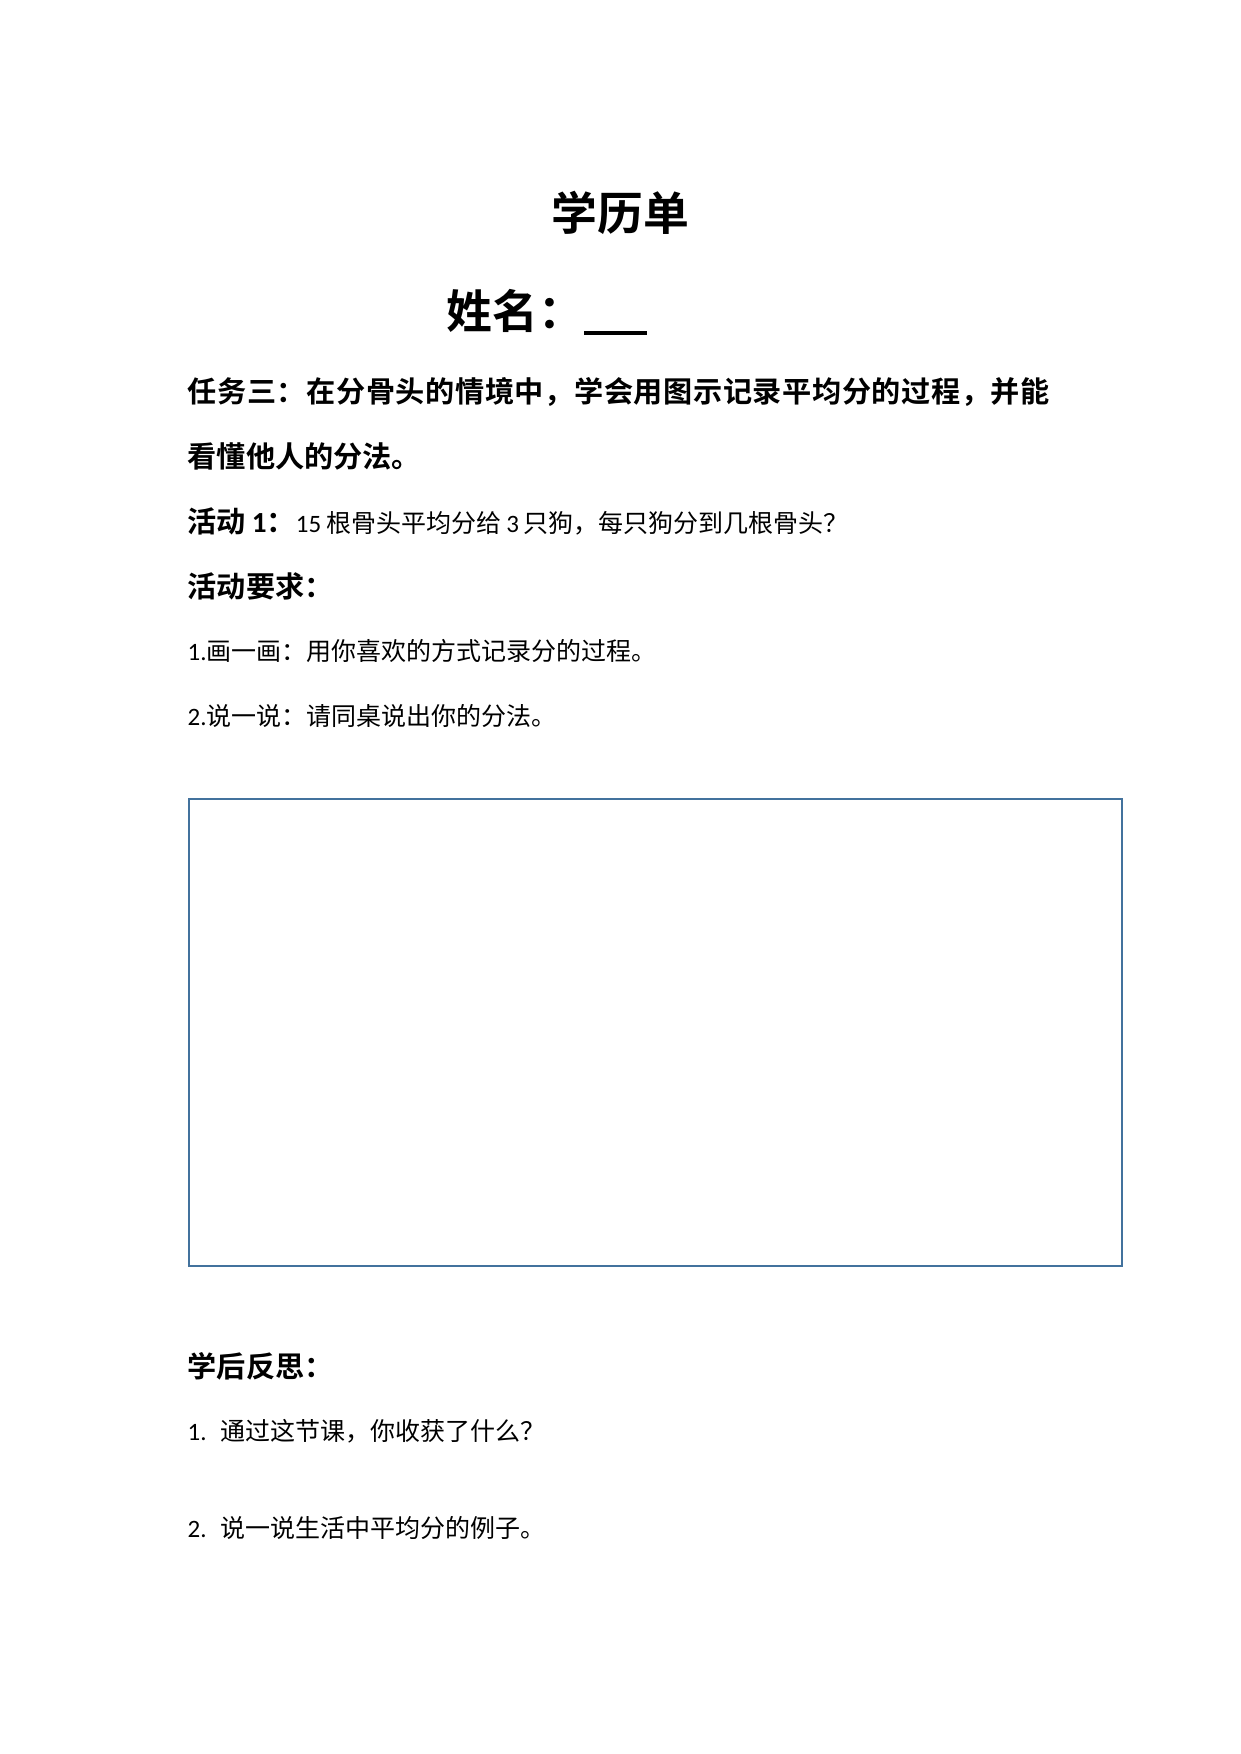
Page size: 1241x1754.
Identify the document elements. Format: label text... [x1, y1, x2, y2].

list 活动1：15根骨头平均分给3只狗，每只狗分到几根骨头？ [187, 487, 1053, 552]
list 任务三：在分骨头的情境中，学会用图示记录平均分的过程，并能看懂他人的分法。 [187, 357, 1053, 487]
text 姓名： [187, 259, 1053, 357]
list 说一说生活中平均分的例子。 [187, 1494, 1053, 1559]
list 活动要求： [187, 552, 1053, 617]
list 学后反思： [187, 1332, 1053, 1397]
text 学历单 [187, 162, 1053, 259]
list 1.画一画：用你喜欢的方式记录分的过程。 [187, 617, 1053, 682]
list 2.说一说：请同桌说出你的分法。 [187, 682, 1053, 747]
list 通过这节课，你收获了什么？ [187, 1397, 1053, 1462]
